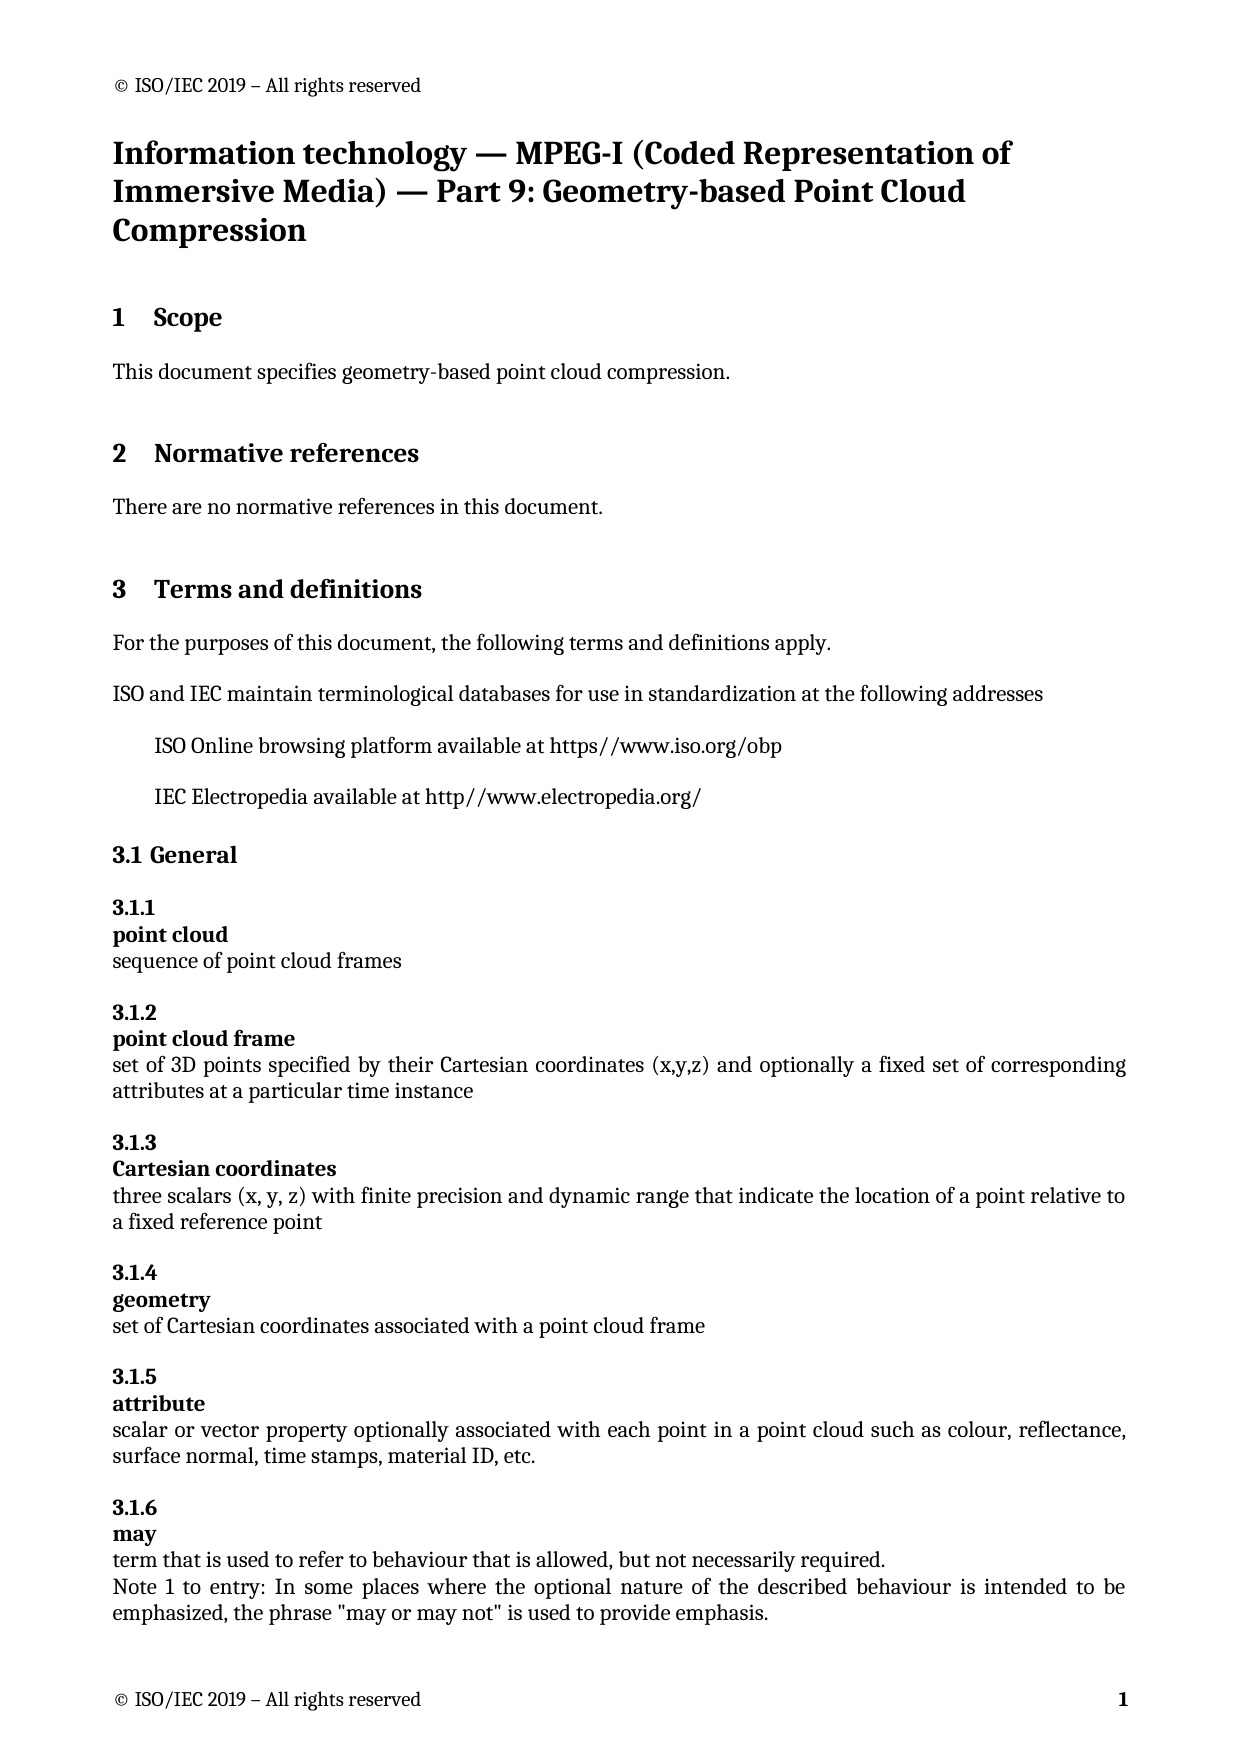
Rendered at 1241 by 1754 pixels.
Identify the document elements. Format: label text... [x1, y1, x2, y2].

text scalar or vector property optionally associated with each point in a point cloud such as colour, reflectance, surface normal, time stamps, material ID, etc. [112, 1417, 1128, 1469]
text ISO and IEC maintain terminological databases for use in standardization at the following addresses [112, 681, 1128, 707]
text Cartesian coordinates [112, 1156, 1128, 1182]
text 3.1.5 [112, 1364, 1128, 1391]
text set of Cartesian coordinates associated with a point cloud frame [112, 1313, 1128, 1339]
text This document specifies geometry-based point cloud compression. [112, 358, 1128, 385]
text point cloud frame [112, 1026, 1128, 1052]
text geometry [112, 1286, 1128, 1313]
text IEC Electropedia available at http//www.electropedia.org/ [112, 784, 1128, 810]
text sequence of point cloud frames [112, 948, 1128, 974]
subtitle Scope [112, 302, 1128, 333]
text Information technology — MPEG-I (Coded Representation of Immersive Media) — Part 9: Geometry-based Point Cloud Compression [112, 134, 1128, 249]
text For the purposes of this document, the following terms and definitions apply. [112, 630, 1128, 656]
subtitle Normative references [112, 438, 1128, 469]
text 3.1.1 [112, 895, 1128, 922]
text 3.1.4 [112, 1260, 1128, 1286]
text three scalars (x, y, z) with finite precision and dynamic range that indicate the location of a point relative to a fixed reference point [112, 1182, 1128, 1235]
subtitle Terms and definitions [112, 574, 1128, 605]
text attribute [112, 1391, 1128, 1417]
text ISO Online browsing platform available at https//www.iso.org/obp [112, 732, 1128, 759]
text point cloud [112, 922, 1128, 948]
text 3.1.3 [112, 1130, 1128, 1156]
text may [112, 1521, 1128, 1547]
text 3.1.6 [112, 1494, 1128, 1521]
text There are no normative references in this document. [112, 494, 1128, 521]
text set of 3D points specified by their Cartesian coordinates (x,y,z) and optionally a fixed set of corresponding attributes at a particular time instance [112, 1052, 1128, 1105]
text term that is used to refer to behaviour that is allowed, but not necessarily required. [112, 1547, 1128, 1574]
subtitle General [112, 841, 1128, 870]
text Note 1 to entry: In some places where the optional nature of the described behaviour is intended to be emphasized, the phrase "may or may not" is used to provide emphasis. [112, 1574, 1128, 1626]
text 3.1.2 [112, 999, 1128, 1026]
